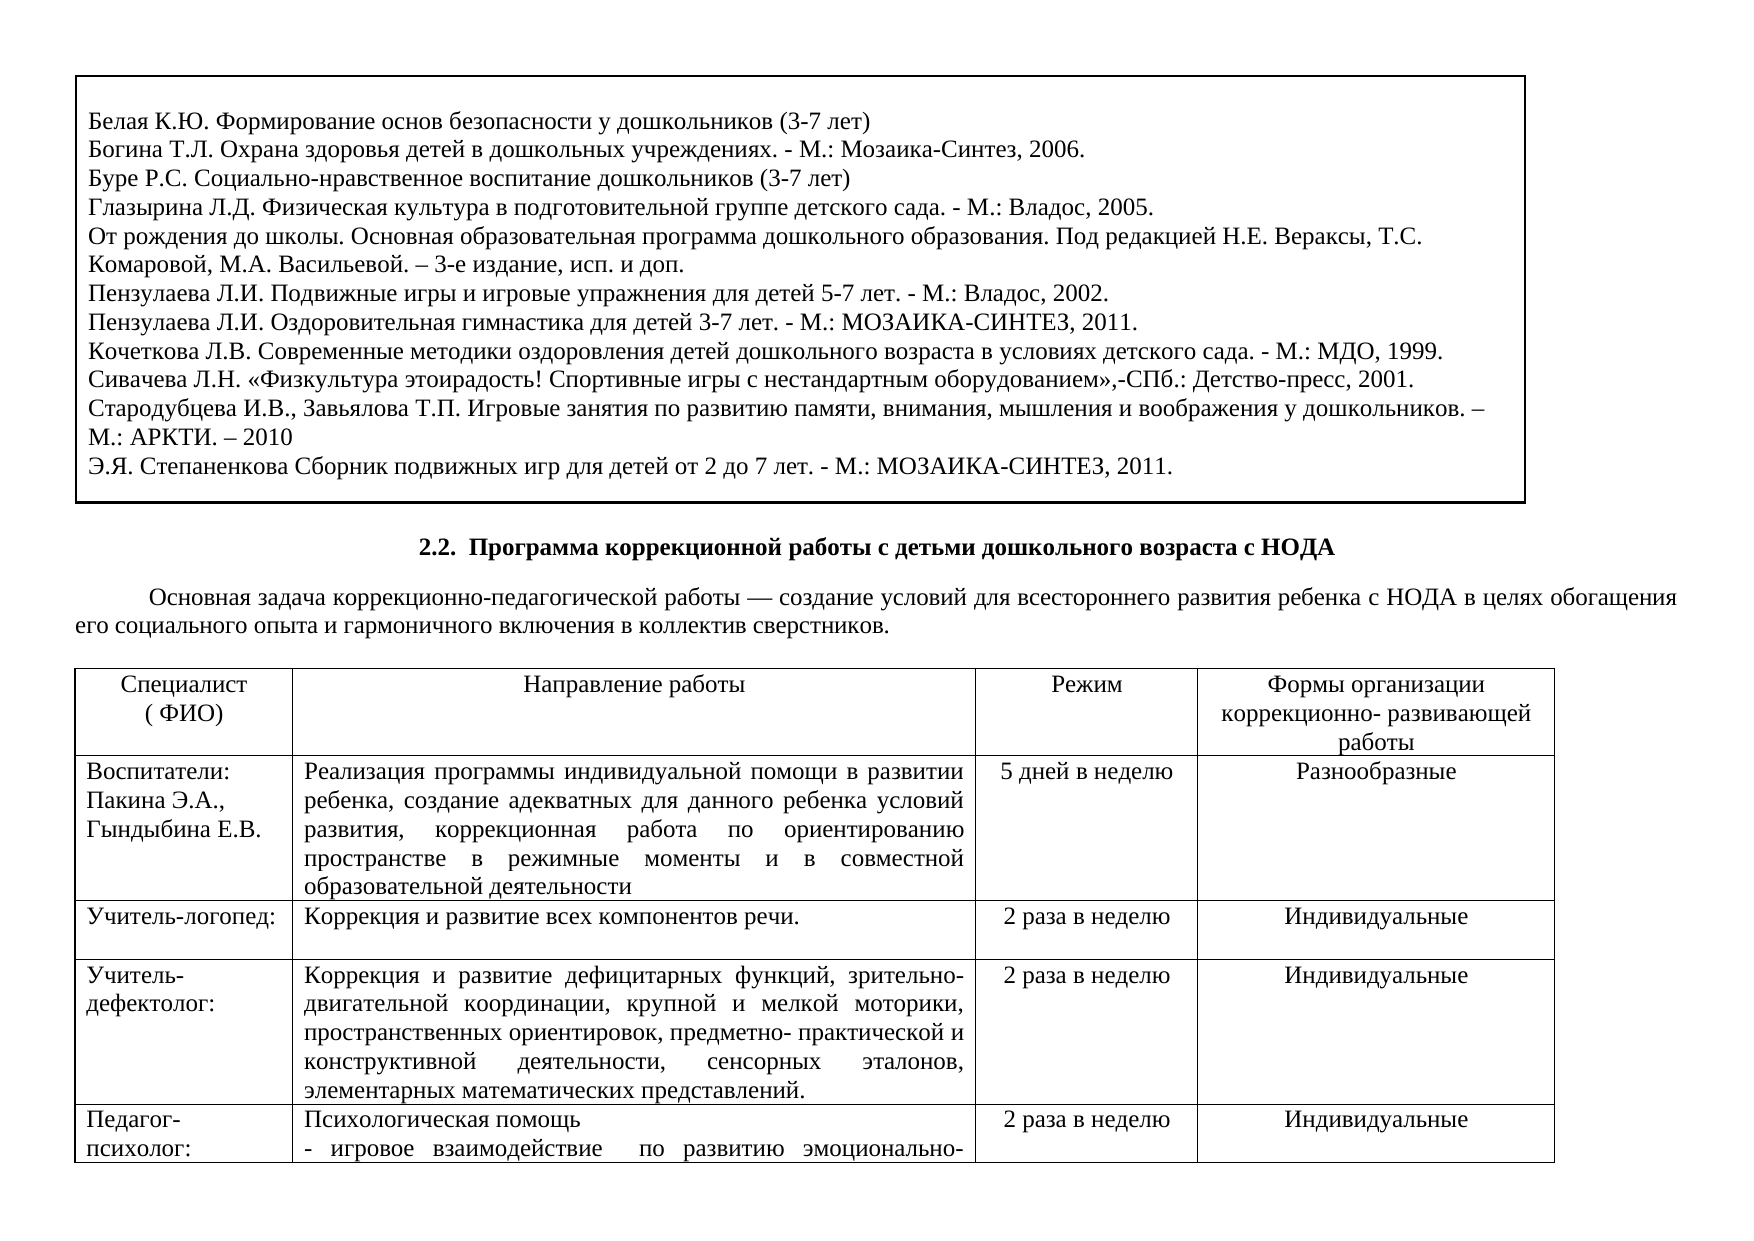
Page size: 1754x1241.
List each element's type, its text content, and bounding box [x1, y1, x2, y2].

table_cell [293, 1105, 975, 1162]
text 2.2. Программа коррекционной работы с детьми дошкольного возраста с НОДА [75, 532, 1679, 561]
table_cell Педагог-психолог: [76, 1105, 292, 1162]
table_cell Воспитатели: Пакина Э.А., Гындыбина Е.В. [76, 756, 292, 900]
table_cell Индивидуальные [1198, 1105, 1554, 1162]
table_cell 2 раза в неделю [976, 960, 1197, 1103]
table_cell Индивидуальные [1198, 960, 1554, 1103]
table_cell Индивидуальные [1198, 901, 1554, 959]
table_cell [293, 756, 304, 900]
table_cell Разнообразные [1198, 756, 1554, 900]
table_cell Учитель-дефектолог: [76, 960, 292, 1103]
table_cell Коррекция и развитие всех компонентов речи. [293, 901, 975, 959]
text Основная задача коррекционно-педагогической работы — создание условий для всестороннего развития ребенка с НОДА в целях обогащения его социального опыта и гармоничного включения в коллектив сверстников. [75, 582, 1679, 639]
table_cell Белая К.Ю. Формирование основ безопасности у дошкольников (3-7 лет) Богина Т.Л. Охрана здоровья детей в дошкольных учреждениях. - М.: Мозаика-Синтез, 2006. Буре Р.С. Социально-нравственное воспитание дошкольников (3-7 лет) Глазырина Л.Д. Физическая культура в подготовительной группе детского сада. - М.: Владос, 2005. От рождения до школы. Основная образовательная программа дошкольного образования. Под редакцией Н.Е. Вераксы, Т.С. Комаровой, М.А. Васильевой. – 3-е издание, исп. и доп. Пензулаева Л.И. Подвижные игры и игровые упражнения для детей 5-7 лет. - М.: Владос, 2002. Пензулаева Л.И. Оздоровительная гимнастика для детей 3-7 лет. - М.: МОЗАИКА-СИНТЕЗ, 2011. Кочеткова Л.В. Современные методики оздоровления детей дошкольного возраста в условиях детского сада. - М.: МДО, 1999. Сивачева Л.Н. «Физкультура этоирадость! Спортивные игры с нестандартным оборудованием»,-СПб.: Детство-пресс, 2001. Стародубцева И.В., Завьялова Т.П. Игровые занятия по развитию памяти, внимания, мышления и воображения у дошкольников. – М.: АРКТИ. – 2010 Э.Я. Степаненкова Сборник подвижных игр для детей от 2 до 7 лет. - М.: МОЗАИКА-СИНТЕЗ, 2011. [77, 77, 1524, 501]
table_cell 2 раза в неделю [976, 901, 1197, 959]
table_header Направление работы [293, 669, 975, 755]
table_cell 2 раза в неделю [976, 1105, 1197, 1162]
table_cell Коррекция и развитие дефицитарных функций, зрительно-двигательной координации, крупной и мелкой моторики, пространственных ориентировок, предметно- практической и конструктивной деятельности, сенсорных эталонов, элементарных математических представлений. [293, 960, 975, 1103]
table_cell Реализация программы индивидуальной помощи в развитии ребенка, создание адекватных для данного ребенка условий развития, коррекционная работа по ориентированию пространстве в режимные моменты и в совместной образовательной деятельности [632, 756, 975, 900]
table_header Режим [976, 669, 1197, 755]
table_header Формы организации коррекционно- развивающей работы [1198, 669, 1554, 755]
table_cell Учитель-логопед: [76, 901, 292, 959]
table_cell 5 дней в неделю [976, 756, 1197, 900]
table_header Специалист ( ФИО) [76, 669, 292, 755]
